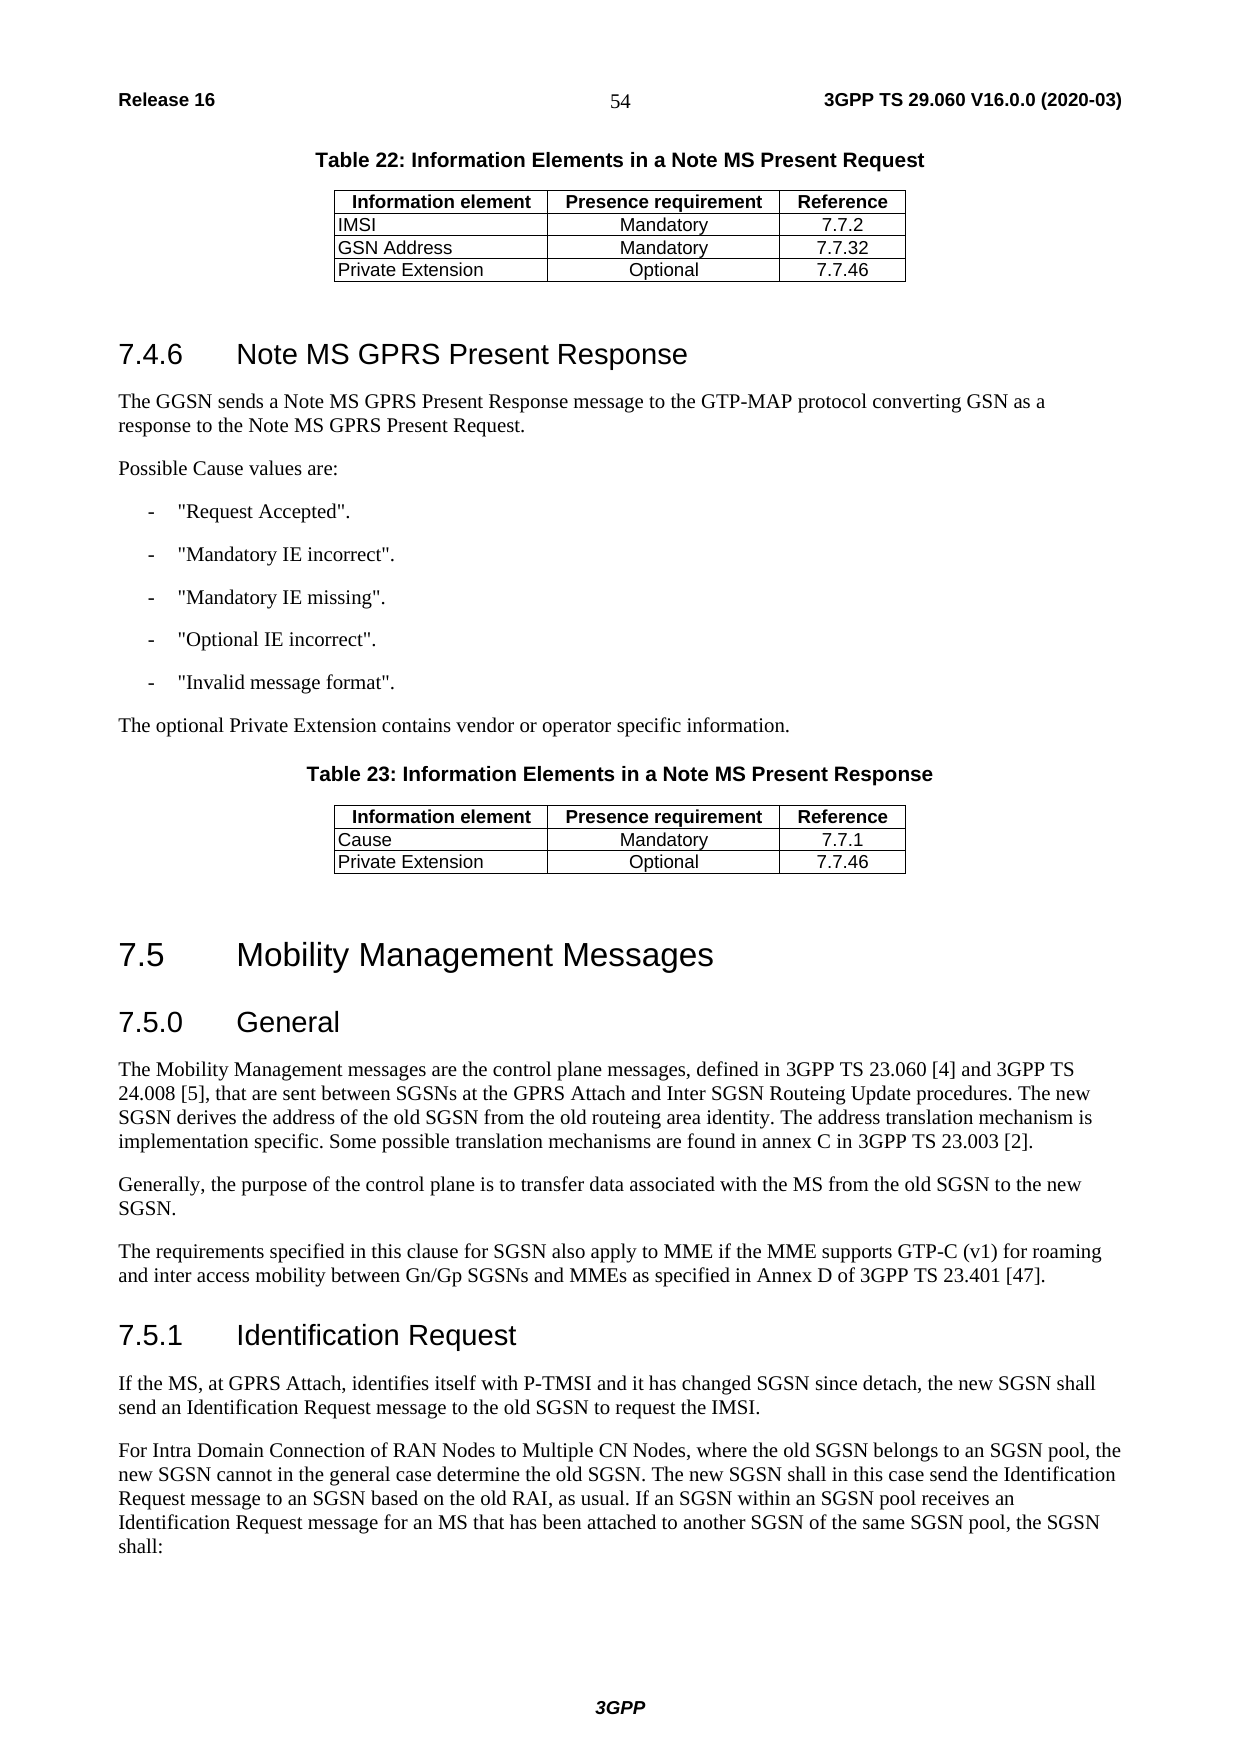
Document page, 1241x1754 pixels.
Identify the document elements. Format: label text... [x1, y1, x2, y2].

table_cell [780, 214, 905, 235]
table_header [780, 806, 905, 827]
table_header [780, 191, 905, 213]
subtitle 7.5 Mobility Management Messages [118, 935, 1122, 974]
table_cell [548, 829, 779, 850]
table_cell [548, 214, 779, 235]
text - "Mandatory IE missing". [148, 584, 1122, 609]
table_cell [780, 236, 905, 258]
text The GGSN sends a Note MS GPRS Present Response message to the GTP-MAP protocol converting GSN as a response to the Note MS GPRS Present Request. [118, 389, 1122, 437]
text Generally, the purpose of the control plane is to transfer data associated with the MS from the old SGSN to the new SGSN. [118, 1172, 1122, 1220]
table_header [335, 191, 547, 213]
text Table 23: Information Elements in a Note MS Present Response [118, 762, 1122, 786]
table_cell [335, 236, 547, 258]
text Table 22: Information Elements in a Note MS Present Request [118, 147, 1122, 171]
text If the MS, at GPRS Attach, identifies itself with P-TMSI and it has changed SGSN since detach, the new SGSN shall send an Identification Request message to the old SGSN to request the IMSI. [118, 1371, 1122, 1419]
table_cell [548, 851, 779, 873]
text - "Request Accepted". [148, 499, 1122, 523]
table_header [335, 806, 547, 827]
subtitle 7.5.0 General [118, 1005, 1122, 1038]
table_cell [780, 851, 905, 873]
text - "Optional IE incorrect". [148, 627, 1122, 651]
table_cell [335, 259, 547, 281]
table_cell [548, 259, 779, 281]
subtitle 7.4.6 Note MS GPRS Present Response [118, 337, 1122, 371]
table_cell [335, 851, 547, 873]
text - "Mandatory IE incorrect". [148, 542, 1122, 566]
text The optional Private Extension contains vendor or operator specific information. [118, 713, 1122, 737]
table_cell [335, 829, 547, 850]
text Possible Cause values are: [118, 456, 1122, 480]
subtitle 7.5.1 Identification Request [118, 1318, 1122, 1352]
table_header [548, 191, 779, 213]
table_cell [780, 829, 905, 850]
text The Mobility Management messages are the control plane messages, defined in 3GPP TS 23.060 [4] and 3GPP TS 24.008 [5], that are sent between SGSNs at the GPRS Attach and Inter SGSN Routeing Update procedures. The new SGSN derives the address of the old SGSN from the old routeing area identity. The address translation mechanism is implementation specific. Some possible translation mechanisms are found in annex C in 3GPP TS 23.003 [2]. [118, 1057, 1122, 1153]
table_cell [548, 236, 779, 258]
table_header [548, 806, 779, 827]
text For Intra Domain Connection of RAN Nodes to Multiple CN Nodes, where the old SGSN belongs to an SGSN pool, the new SGSN cannot in the general case determine the old SGSN. The new SGSN shall in this case send the Identification Request message to an SGSN based on the old RAI, as usual. If an SGSN within an SGSN pool receives an Identification Request message for an MS that has been attached to another SGSN of the same SGSN pool, the SGSN shall: [118, 1438, 1122, 1558]
text The requirements specified in this clause for SGSN also apply to MME if the MME supports GTP-C (v1) for roaming and inter access mobility between Gn/Gp SGSNs and MMEs as specified in Annex D of 3GPP TS 23.401 [47]. [118, 1239, 1122, 1287]
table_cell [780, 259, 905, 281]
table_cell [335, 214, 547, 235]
text - "Invalid message format". [148, 670, 1122, 694]
